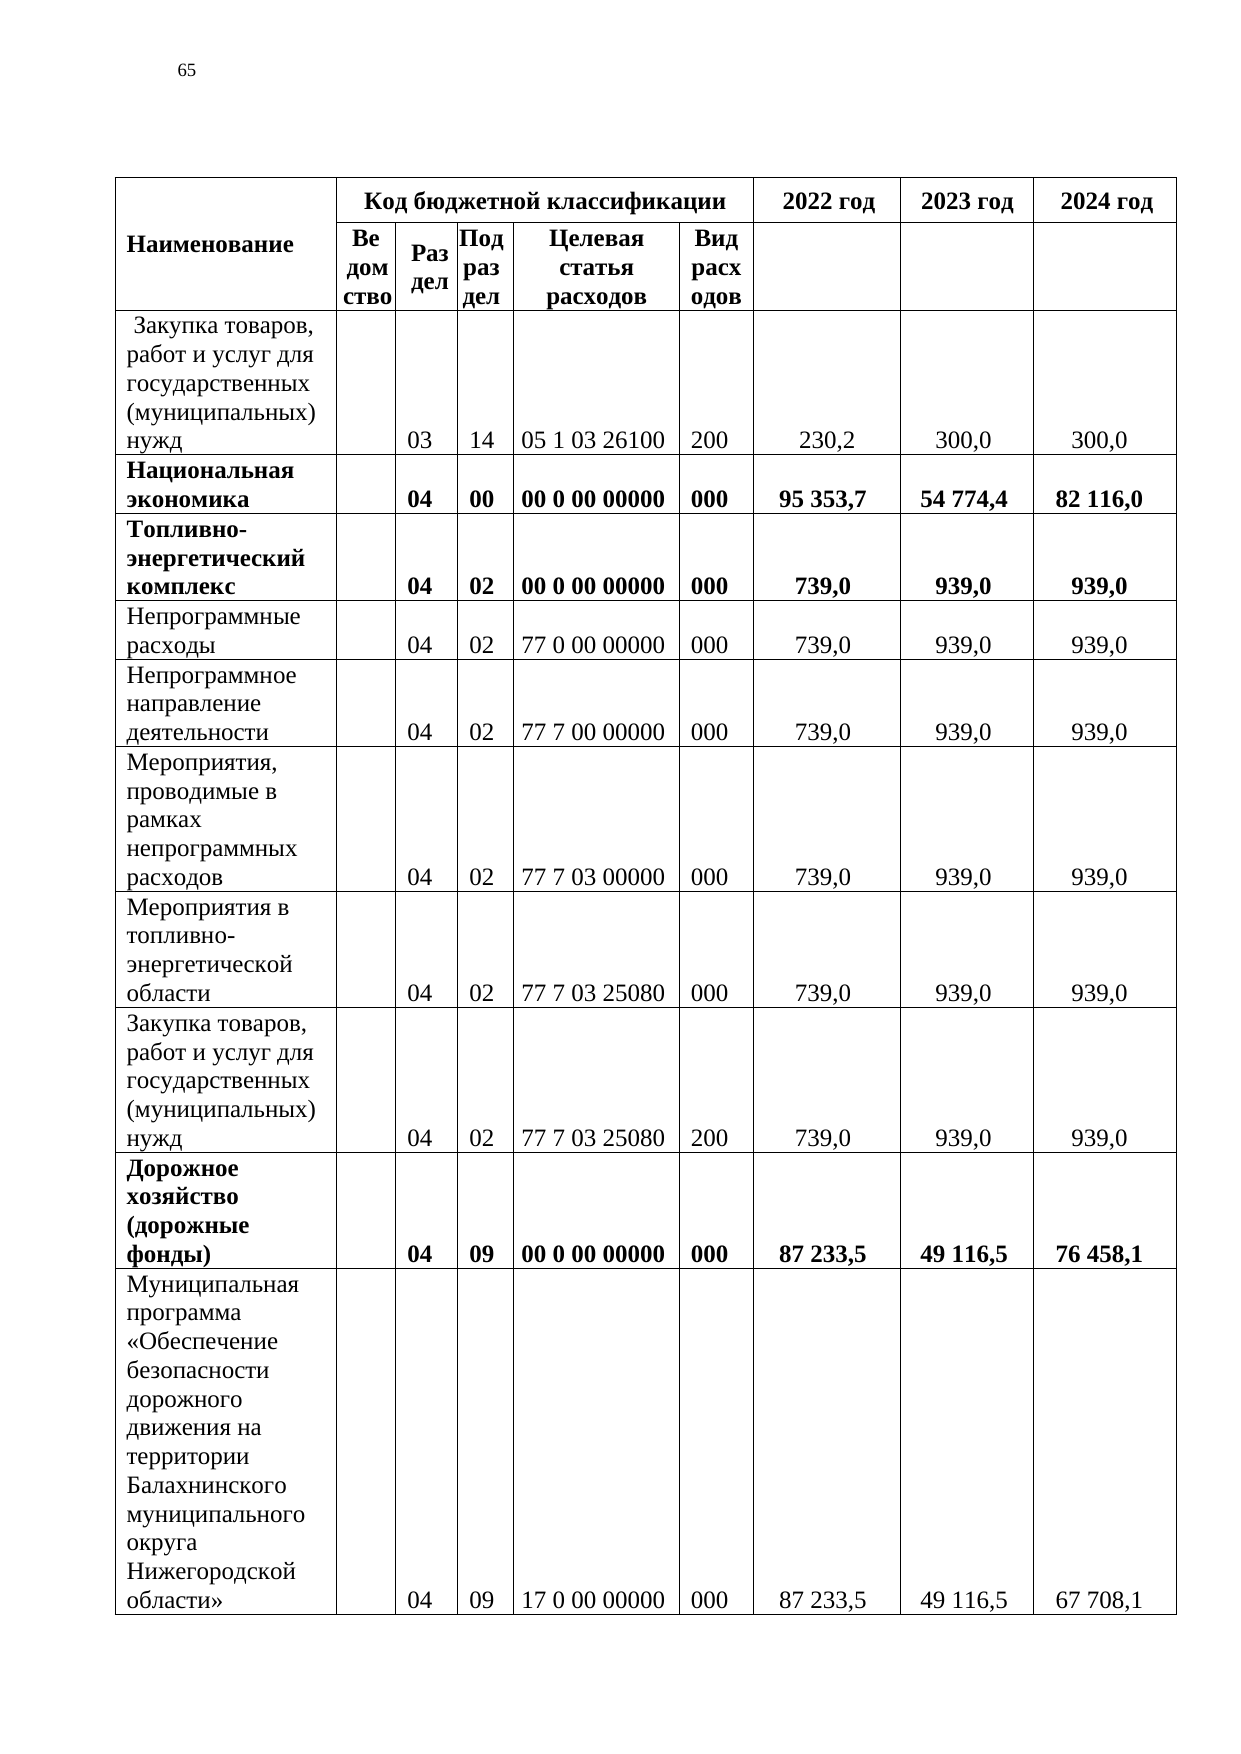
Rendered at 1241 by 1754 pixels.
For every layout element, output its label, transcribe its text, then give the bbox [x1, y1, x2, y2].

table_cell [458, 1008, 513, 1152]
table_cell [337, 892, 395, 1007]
table_cell Целевая статья расходов [514, 223, 679, 309]
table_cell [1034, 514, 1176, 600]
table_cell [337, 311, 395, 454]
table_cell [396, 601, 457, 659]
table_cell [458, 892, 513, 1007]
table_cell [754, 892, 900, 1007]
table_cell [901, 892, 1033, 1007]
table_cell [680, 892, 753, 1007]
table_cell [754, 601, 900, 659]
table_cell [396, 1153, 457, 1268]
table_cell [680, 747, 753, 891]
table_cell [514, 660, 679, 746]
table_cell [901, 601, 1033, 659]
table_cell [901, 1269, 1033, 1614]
table_cell Подраз дел [458, 223, 513, 309]
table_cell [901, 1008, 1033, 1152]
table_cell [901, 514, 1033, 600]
table_cell Раз дел [396, 223, 457, 309]
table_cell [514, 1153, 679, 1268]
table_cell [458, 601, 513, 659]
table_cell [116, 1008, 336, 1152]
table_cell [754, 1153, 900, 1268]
table_cell [1034, 223, 1176, 309]
table_cell [754, 223, 900, 309]
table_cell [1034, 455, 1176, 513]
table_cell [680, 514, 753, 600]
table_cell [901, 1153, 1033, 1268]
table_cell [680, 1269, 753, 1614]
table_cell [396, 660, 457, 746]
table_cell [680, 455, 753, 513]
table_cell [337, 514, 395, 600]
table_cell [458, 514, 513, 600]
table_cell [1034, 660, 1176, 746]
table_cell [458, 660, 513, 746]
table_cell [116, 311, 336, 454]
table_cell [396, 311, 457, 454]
table_cell [901, 223, 1033, 309]
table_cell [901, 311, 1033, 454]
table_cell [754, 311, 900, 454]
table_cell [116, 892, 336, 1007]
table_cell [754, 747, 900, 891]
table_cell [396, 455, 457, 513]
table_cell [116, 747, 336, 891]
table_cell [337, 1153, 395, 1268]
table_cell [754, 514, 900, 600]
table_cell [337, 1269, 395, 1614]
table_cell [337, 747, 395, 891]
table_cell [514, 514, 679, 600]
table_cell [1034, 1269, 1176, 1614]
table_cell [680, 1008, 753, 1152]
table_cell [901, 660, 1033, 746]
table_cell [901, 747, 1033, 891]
table_header 2024 год [1034, 178, 1176, 222]
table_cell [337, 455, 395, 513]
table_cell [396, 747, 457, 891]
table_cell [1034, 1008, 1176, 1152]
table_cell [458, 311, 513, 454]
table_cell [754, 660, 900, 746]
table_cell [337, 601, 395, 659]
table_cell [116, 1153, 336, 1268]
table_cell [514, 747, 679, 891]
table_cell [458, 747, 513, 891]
table_header Наименование [116, 178, 336, 309]
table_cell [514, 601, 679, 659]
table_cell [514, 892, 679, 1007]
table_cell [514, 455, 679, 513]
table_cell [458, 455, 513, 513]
table_header Код бюджетной классификации [337, 178, 753, 222]
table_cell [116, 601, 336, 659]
table_cell Ве дом ство [337, 223, 395, 309]
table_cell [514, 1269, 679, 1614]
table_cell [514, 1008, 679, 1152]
table_header 2023 год [901, 178, 1033, 222]
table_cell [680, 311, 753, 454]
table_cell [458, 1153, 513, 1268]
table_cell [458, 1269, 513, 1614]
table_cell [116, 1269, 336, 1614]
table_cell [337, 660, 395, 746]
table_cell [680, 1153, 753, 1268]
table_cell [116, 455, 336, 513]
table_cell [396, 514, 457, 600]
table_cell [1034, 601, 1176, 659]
table_header 2022 год [754, 178, 900, 222]
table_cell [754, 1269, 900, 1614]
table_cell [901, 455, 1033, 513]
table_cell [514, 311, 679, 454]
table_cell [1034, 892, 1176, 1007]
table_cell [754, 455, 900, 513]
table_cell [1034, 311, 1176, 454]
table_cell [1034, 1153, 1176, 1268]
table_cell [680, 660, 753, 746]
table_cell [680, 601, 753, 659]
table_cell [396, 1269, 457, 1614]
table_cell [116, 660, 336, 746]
table_cell Вид расходов [680, 223, 753, 309]
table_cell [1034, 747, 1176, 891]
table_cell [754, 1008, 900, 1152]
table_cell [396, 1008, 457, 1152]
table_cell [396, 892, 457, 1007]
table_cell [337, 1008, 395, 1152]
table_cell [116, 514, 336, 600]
